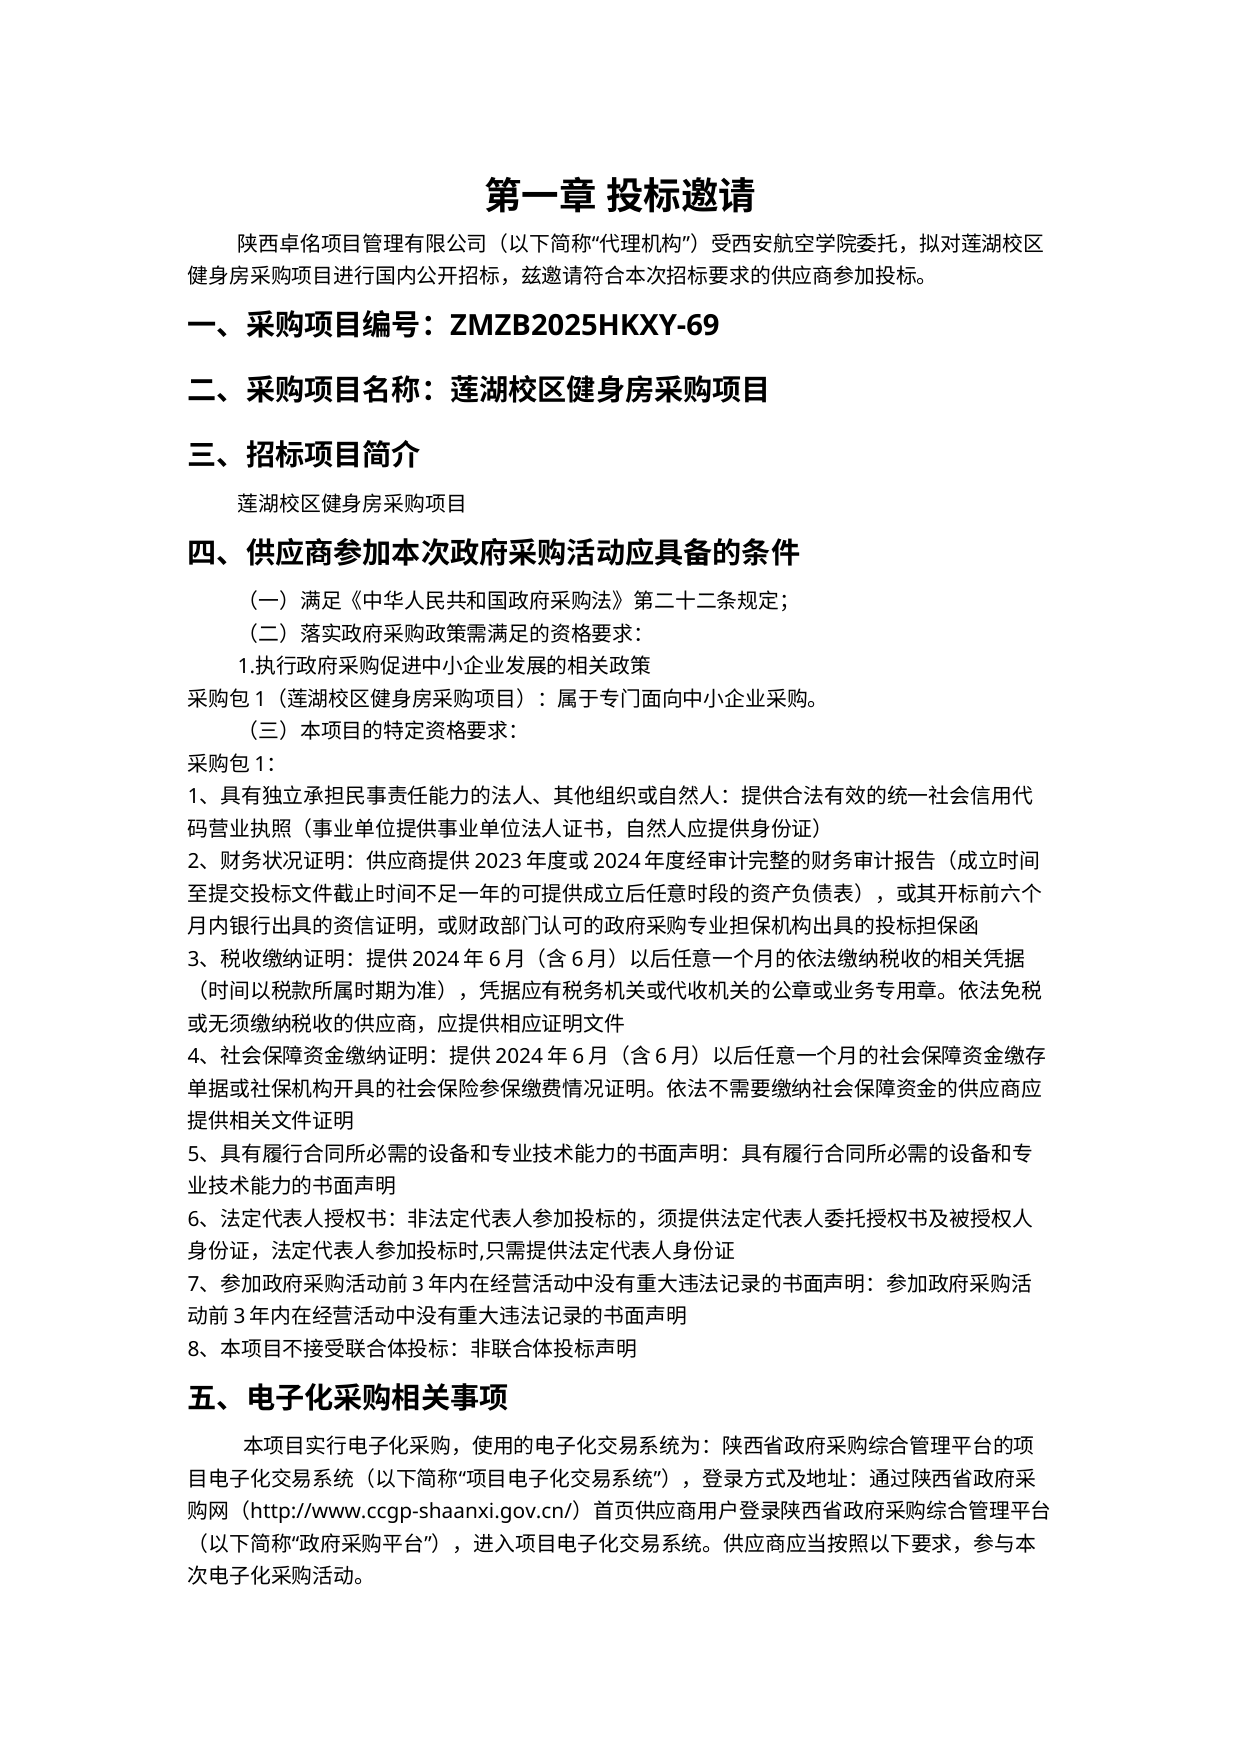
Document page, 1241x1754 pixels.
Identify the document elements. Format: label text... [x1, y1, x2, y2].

text （一）满足《中华人民共和国政府采购法》第二十二条规定； [187, 584, 1053, 617]
text （三）本项目的特定资格要求： [187, 714, 1053, 747]
text 7、参加政府采购活动前3年内在经营活动中没有重大违法记录的书面声明：参加政府采购活动前3年内在经营活动中没有重大违法记录的书面声明 [187, 1267, 1053, 1332]
text 4、社会保障资金缴纳证明：提供2024年6月（含6月）以后任意一个月的社会保障资金缴存单据或社保机构开具的社会保险参保缴费情况证明。依法不需要缴纳社会保障资金的供应商应提供相关文件证明 [187, 1039, 1053, 1137]
text 2、财务状况证明：供应商提供2023年度或2024年度经审计完整的财务审计报告（成立时间至提交投标文件截止时间不足一年的可提供成立后任意时段的资产负债表），或其开标前六个月内银行出具的资信证明，或财政部门认可的政府采购专业担保机构出具的投标担保函 [187, 844, 1053, 942]
text 陕西卓佲项目管理有限公司（以下简称“代理机构”）受西安航空学院委托，拟对莲湖校区健身房采购项目进行国内公开招标，兹邀请符合本次招标要求的供应商参加投标。 [187, 227, 1053, 292]
text 二、采购项目名称：莲湖校区健身房采购项目 [187, 357, 1053, 422]
text 3、税收缴纳证明：提供2024年6月（含6月）以后任意一个月的依法缴纳税收的相关凭据（时间以税款所属时期为准），凭据应有税务机关或代收机关的公章或业务专用章。依法免税或无须缴纳税收的供应商，应提供相应证明文件 [187, 942, 1053, 1039]
text 本项目实行电子化采购，使用的电子化交易系统为：陕西省政府采购综合管理平台的项目电子化交易系统（以下简称“项目电子化交易系统”），登录方式及地址：通过陕西省政府采购网（http://www.ccgp-shaanxi.gov.cn/）首页供应商用户登录陕西省政府采购综合管理平台（以下简称“政府采购平台”），进入项目电子化交易系统。供应商应当按照以下要求，参与本次电子化采购活动。 [187, 1429, 1053, 1592]
text 一、采购项目编号：ZMZB2025HKXY-69 [187, 292, 1053, 357]
text 四、供应商参加本次政府采购活动应具备的条件 [187, 519, 1053, 584]
text 1.执行政府采购促进中小企业发展的相关政策 [187, 649, 1053, 682]
text 采购包1： [187, 747, 1053, 779]
text 三、招标项目简介 [187, 422, 1053, 487]
text （二）落实政府采购政策需满足的资格要求： [187, 617, 1053, 649]
text 8、本项目不接受联合体投标：非联合体投标声明 [187, 1332, 1053, 1364]
text 采购包1（莲湖校区健身房采购项目）：属于专门面向中小企业采购。 [187, 682, 1053, 714]
text 6、法定代表人授权书：非法定代表人参加投标的，须提供法定代表人委托授权书及被授权人身份证，法定代表人参加投标时,只需提供法定代表人身份证 [187, 1202, 1053, 1267]
text 五、电子化采购相关事项 [187, 1364, 1053, 1429]
text 1、具有独立承担民事责任能力的法人、其他组织或自然人：提供合法有效的统一社会信用代码营业执照（事业单位提供事业单位法人证书，自然人应提供身份证） [187, 779, 1053, 844]
text 第一章 投标邀请 [187, 162, 1053, 227]
text 莲湖校区健身房采购项目 [187, 487, 1053, 519]
text 5、具有履行合同所必需的设备和专业技术能力的书面声明：具有履行合同所必需的设备和专业技术能力的书面声明 [187, 1137, 1053, 1202]
